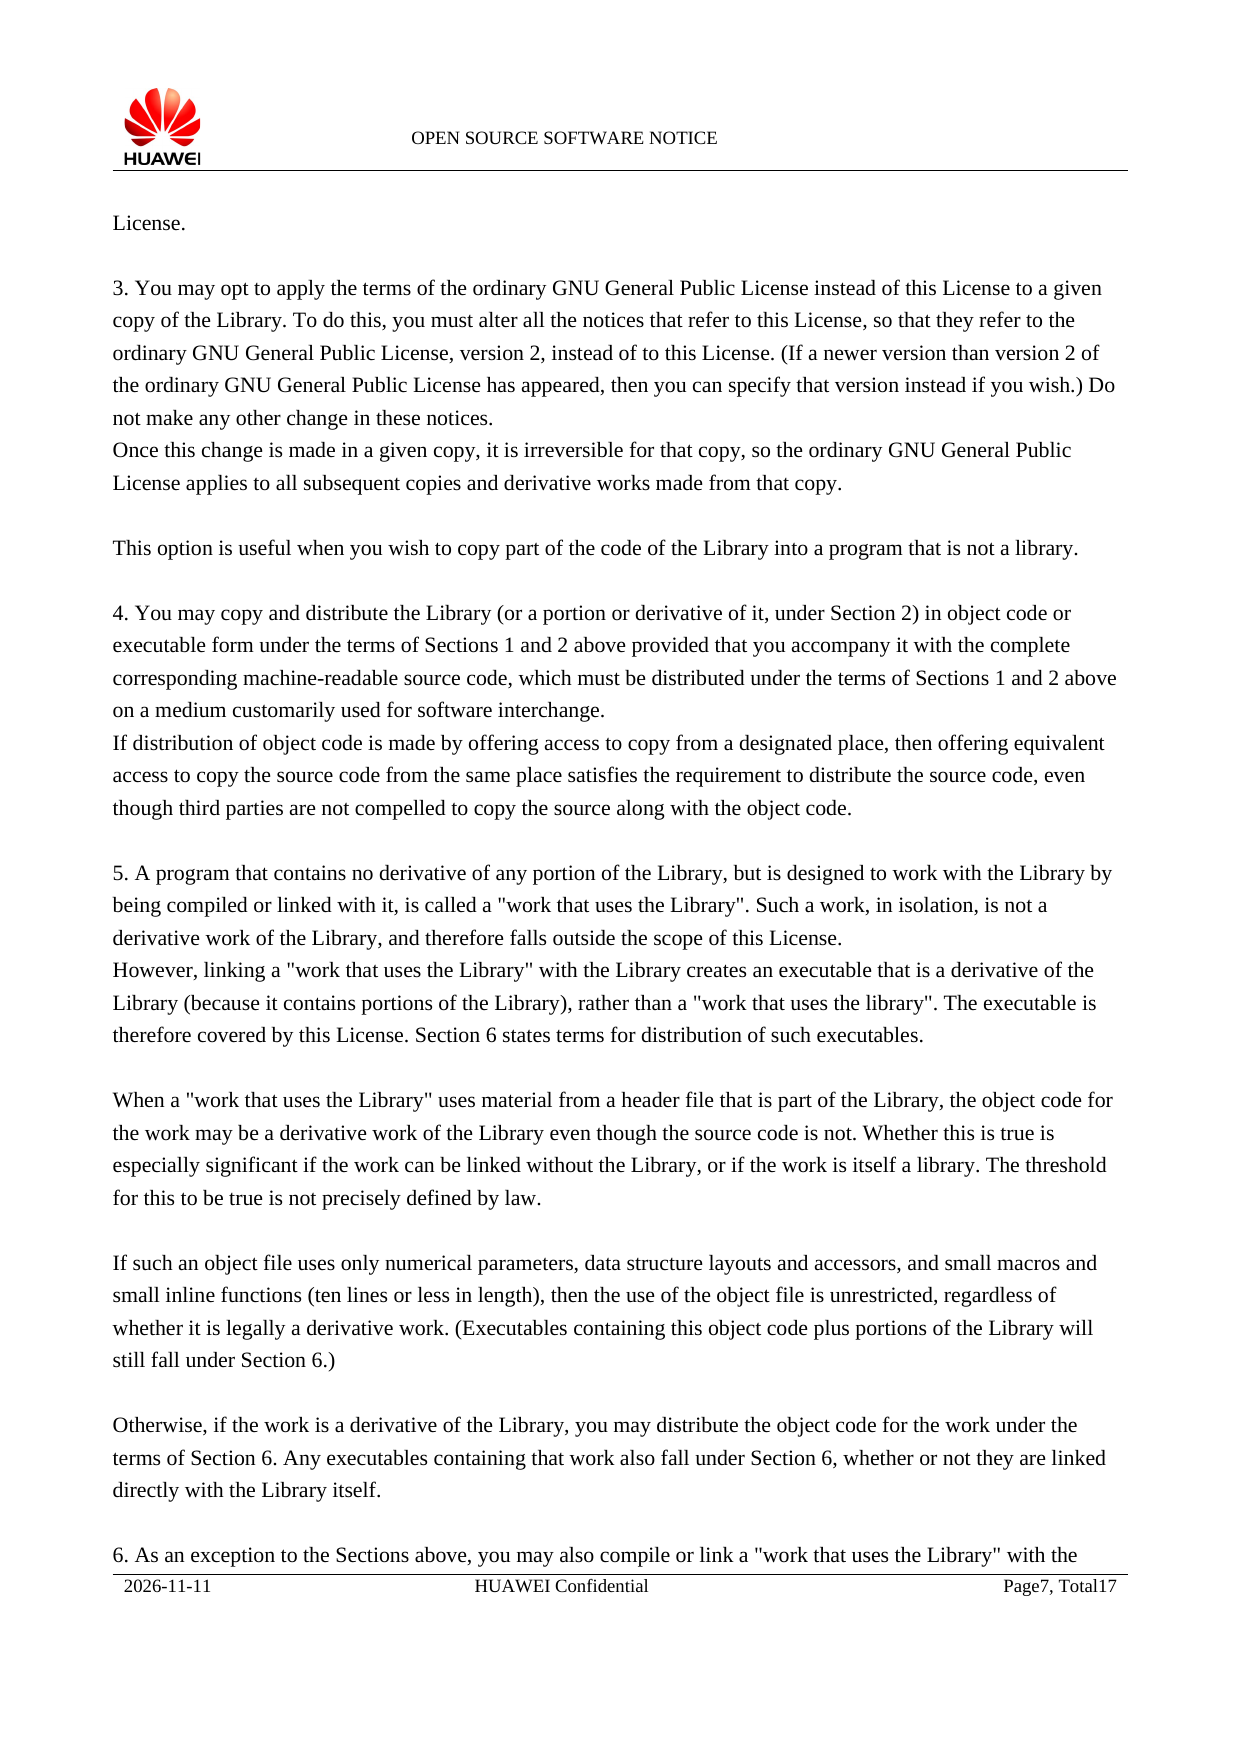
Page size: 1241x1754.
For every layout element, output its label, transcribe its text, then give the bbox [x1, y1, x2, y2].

picture [124, 88, 201, 165]
